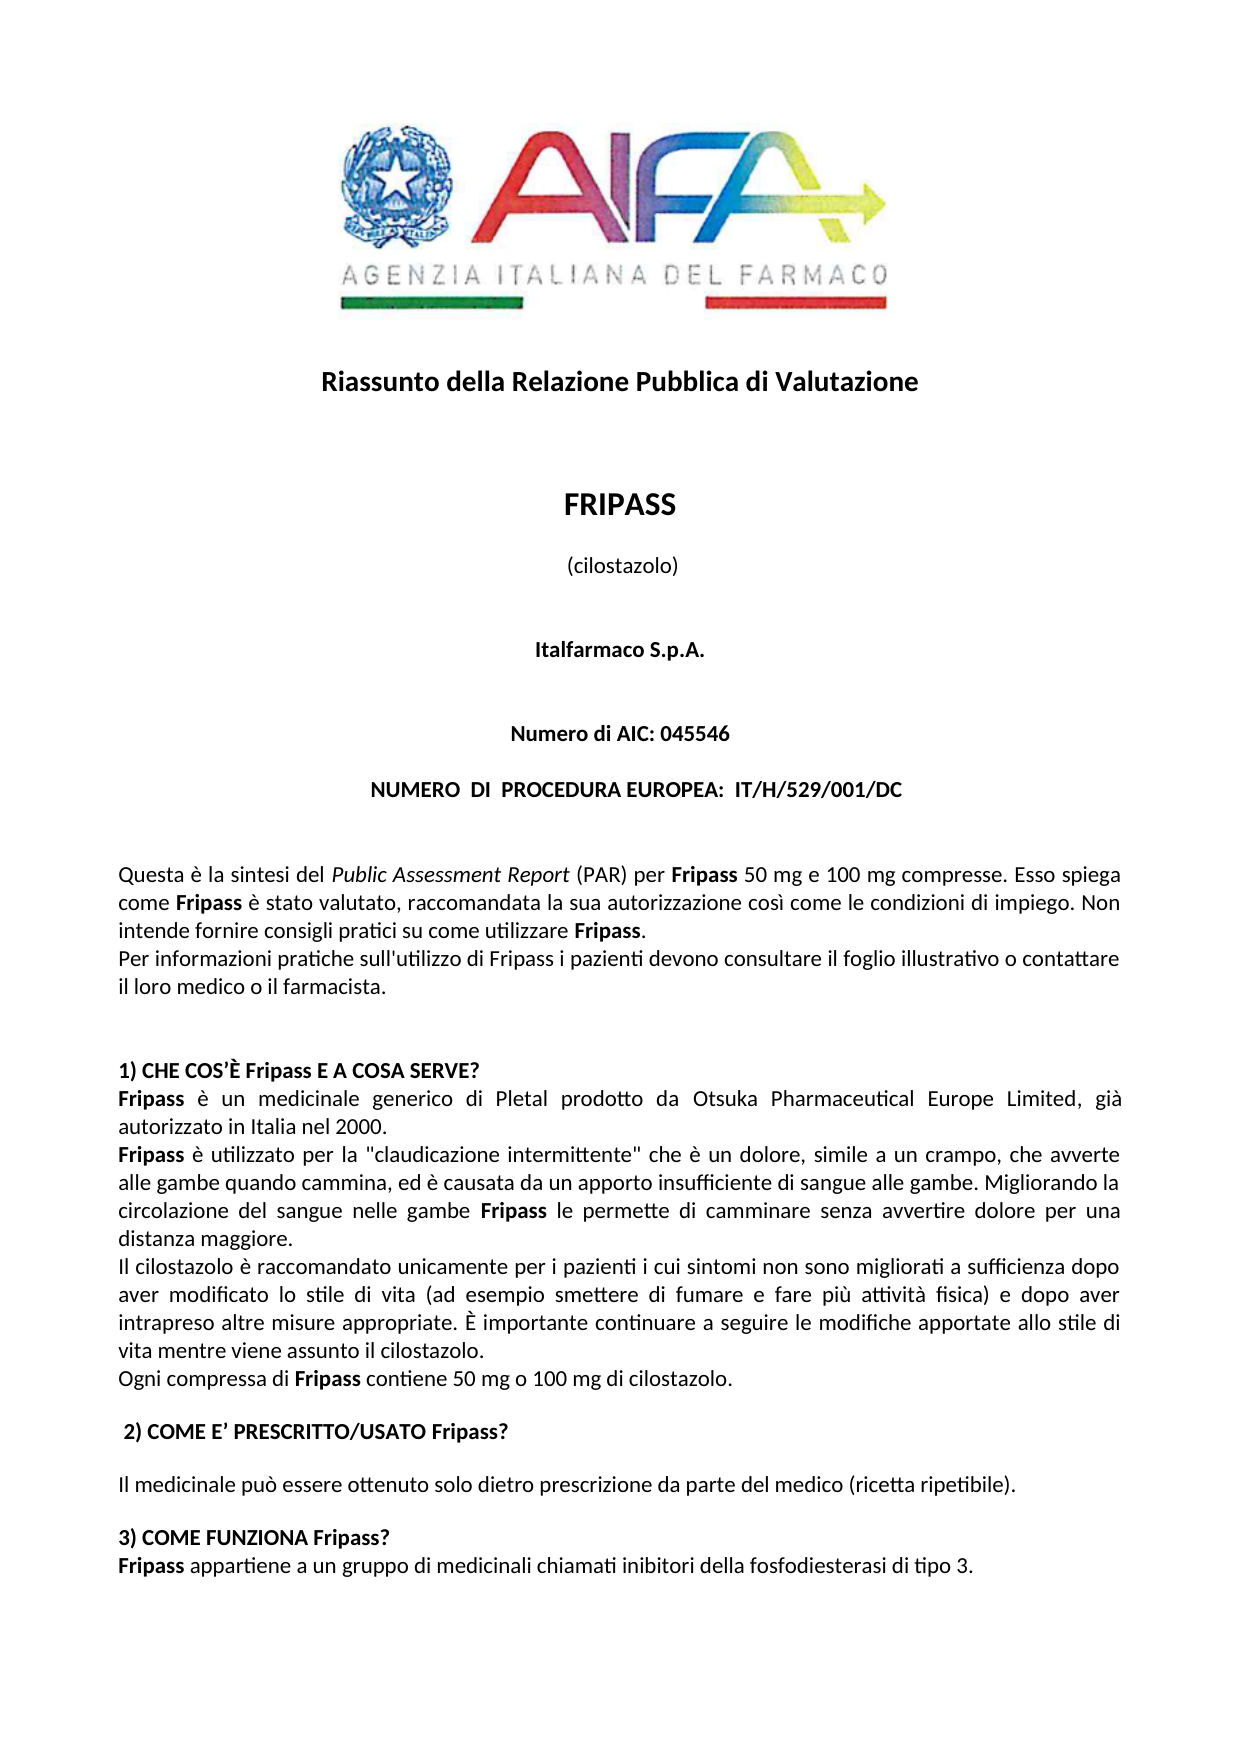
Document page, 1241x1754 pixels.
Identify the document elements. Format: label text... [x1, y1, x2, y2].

text Fripass è utilizzato per la "claudicazione intermittente" che è un dolore, simile a un crampo, che avverte alle gambe quando cammina, ed è causata da un apporto insufficiente di sangue alle gambe. Migliorando la circolazione del sangue nelle gambe Fripass le permette di camminare senza avvertire dolore per una distanza maggiore. [118, 1140, 1122, 1252]
text NUMERO DI PROCEDURA EUROPEA: IT/H/529/001/DC [118, 776, 1122, 804]
text Il medicinale può essere ottenuto solo dietro prescrizione da parte del medico (ricetta ripetibile). [118, 1470, 1122, 1498]
text Ogni compressa di Fripass contiene 50 mg o 100 mg di cilostazolo. [118, 1364, 1122, 1392]
text FRIPASS [118, 483, 1122, 523]
text Il cilostazolo è raccomandato unicamente per i pazienti i cui sintomi non sono migliorati a sufficienza dopo aver modificato lo stile di vita (ad esempio smettere di fumare e fare più attività fisica) e dopo aver intrapreso altre misure appropriate. È importante continuare a seguire le modifiche apportate allo stile di vita mentre viene assunto il cilostazolo. [118, 1252, 1122, 1364]
text Numero di AIC: 045546 [118, 719, 1122, 748]
text Italfarmaco S.p.A. [118, 636, 1122, 663]
text Questa è la sintesi del Public Assessment Report (PAR) per Fripass 50 mg e 100 mg compresse. Esso spiega come Fripass è stato valutato, raccomandata la sua autorizzazione così come le condizioni di impiego. Non intende fornire consigli pratici su come utilizzare Fripass. [118, 860, 1122, 944]
text 2) COME E’ PRESCRITTO/USATO Fripass? [118, 1417, 1122, 1445]
text Riassunto della Relazione Pubblica di Valutazione [118, 363, 1122, 399]
text Fripass è un medicinale generico di Pletal prodotto da Otsuka Pharmaceutical Europe Limited, già autorizzato in Italia nel 2000. [118, 1084, 1122, 1140]
text 3) COME FUNZIONA Fripass? [118, 1523, 1122, 1551]
text Per informazioni pratiche sull'utilizzo di Fripass i pazienti devono consultare il foglio illustrativo o contattare il loro medico o il farmacista. [118, 944, 1122, 1000]
text (cilostazolo) [118, 551, 1122, 579]
text Fripass appartiene a un gruppo di medicinali chiamati inibitori della fosfodiesterasi di tipo 3. [118, 1551, 1122, 1579]
text 1) CHE COS’È Fripass E A COSA SERVE? [118, 1056, 1122, 1084]
